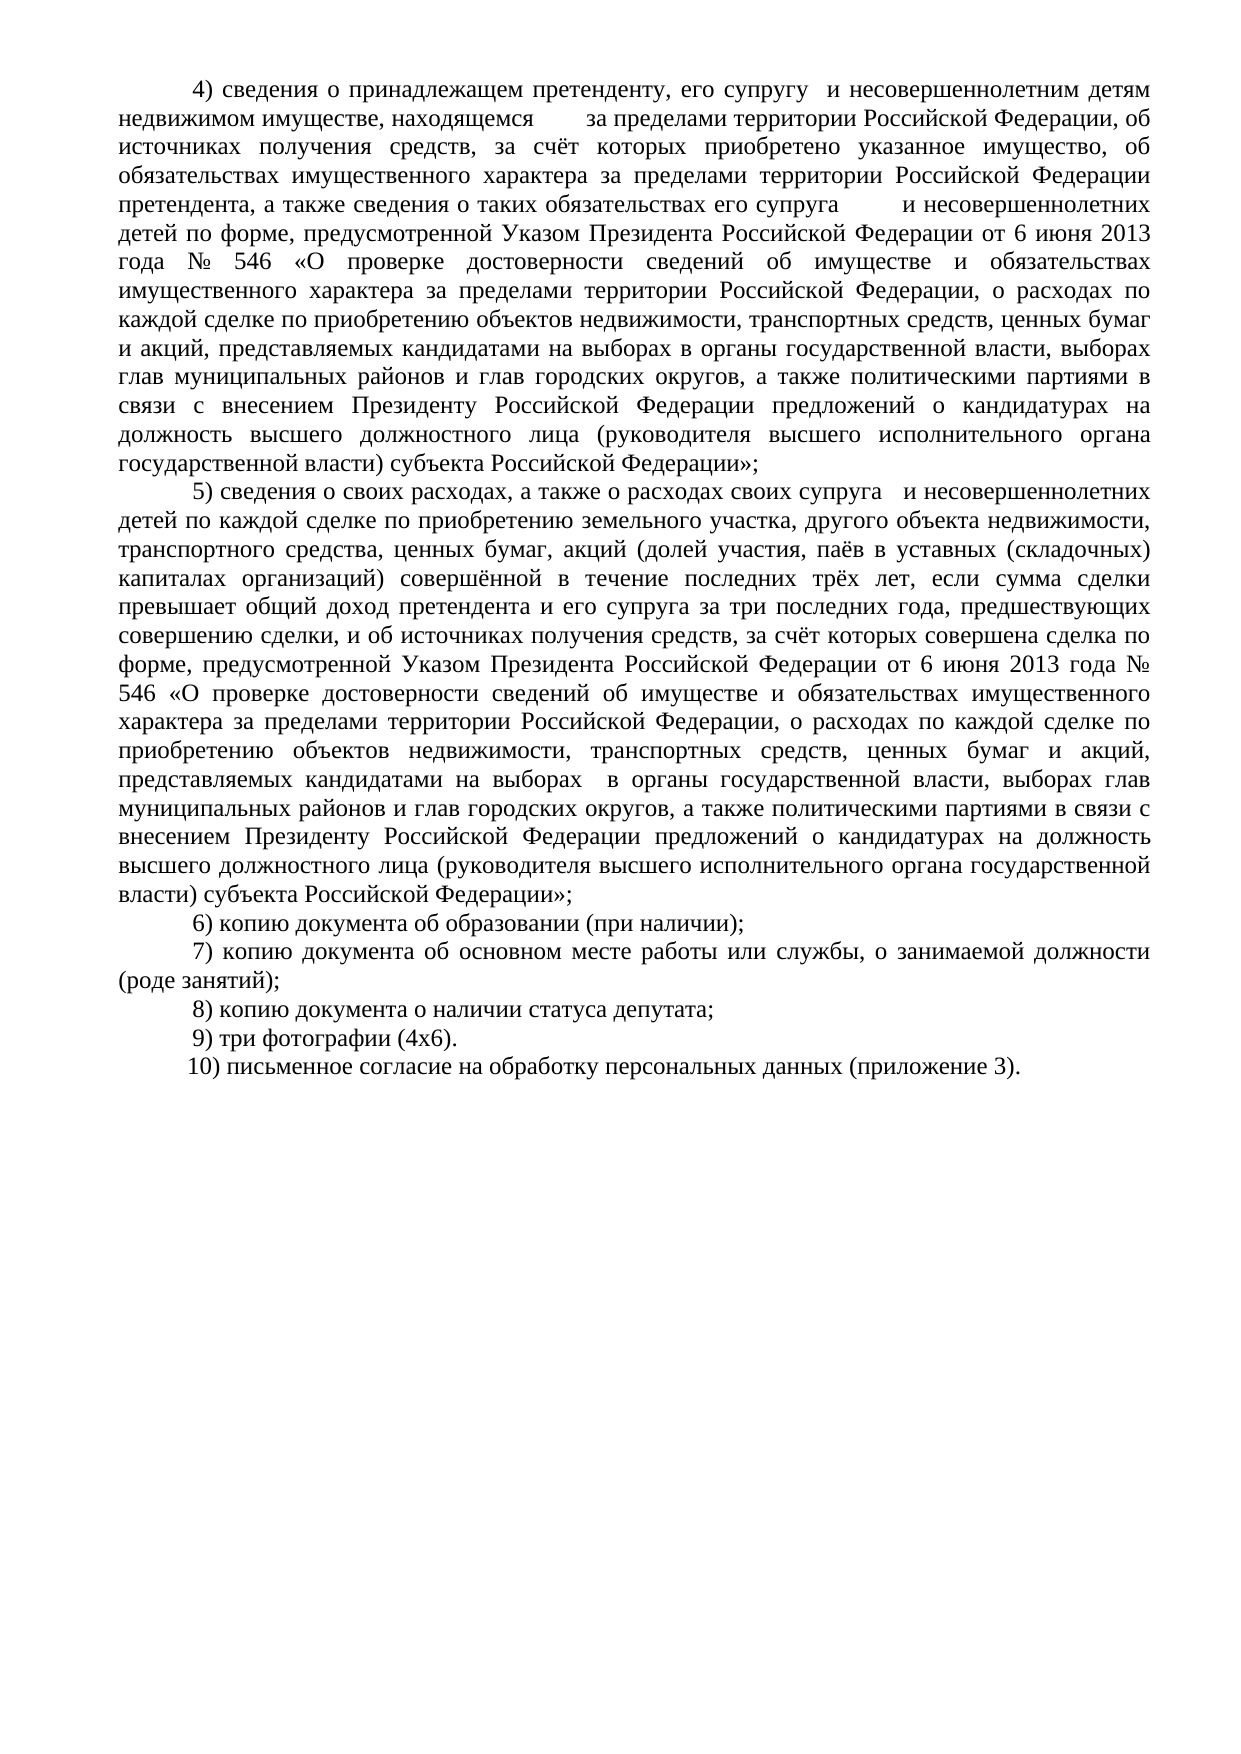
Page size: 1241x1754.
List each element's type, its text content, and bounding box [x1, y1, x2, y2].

text 7) копию документа об основном месте работы или службы, о занимаемой должности (роде занятий); [118, 936, 1152, 994]
text 4) сведения о принадлежащем претенденту, его супругу и несовершеннолетним детям недвижимом имуществе, находящемся за пределами территории Российской Федерации, об источниках получения средств, за счёт которых приобретено указанное имущество, об обязательствах имущественного характера за пределами территории Российской Федерации претендента, а также сведения о таких обязательствах его супруга и несовершеннолетних детей по форме, предусмотренной Указом Президента Российской Федерации от 6 июня 2013 года № 546 «О проверке достоверности сведений об имуществе и обязательствах имущественного характера за пределами территории Российской Федерации, о расходах по каждой сделке по приобретению объектов недвижимости, транспортных средств, ценных бумаг и акций, представляемых кандидатами на выборах в органы государственной власти, выборах глав муниципальных районов и глав городских округов, а также политическими партиями в связи с внесением Президенту Российской Федерации предложений о кандидатурах на должность высшего должностного лица (руководителя высшего исполнительного органа государственной власти) субъекта Российской Федерации»; [118, 74, 1152, 476]
text 9) три фотографии (4x6). [118, 1023, 1152, 1051]
text 5) сведения о своих расходах, а также о расходах своих супруга и несовершеннолетних детей по каждой сделке по приобретению земельного участка, другого объекта недвижимости, транспортного средства, ценных бумаг, акций (долей участия, паёв в уставных (складочных) капиталах организаций) совершённой в течение последних трёх лет, если сумма сделки превышает общий доход претендента и его супруга за три последних года, предшествующих совершению сделки, и об источниках получения средств, за счёт которых совершена сделка по форме, предусмотренной Указом Президента Российской Федерации от 6 июня 2013 года № 546 «О проверке достоверности сведений об имуществе и обязательствах имущественного характера за пределами территории Российской Федерации, о расходах по каждой сделке по приобретению объектов недвижимости, транспортных средств, ценных бумаг и акций, представляемых кандидатами на выборах в органы государственной власти, выборах глав муниципальных районов и глав городских округов, а также политическими партиями в связи с внесением Президенту Российской Федерации предложений о кандидатурах на должность высшего должностного лица (руководителя высшего исполнительного органа государственной власти) субъекта Российской Федерации»; [118, 476, 1152, 908]
text 10) письменное согласие на обработку персональных данных (приложение 3). [118, 1051, 1152, 1080]
text 6) копию документа об образовании (при наличии); [118, 908, 1152, 936]
text 8) копию документа о наличии статуса депутата; [118, 994, 1152, 1023]
